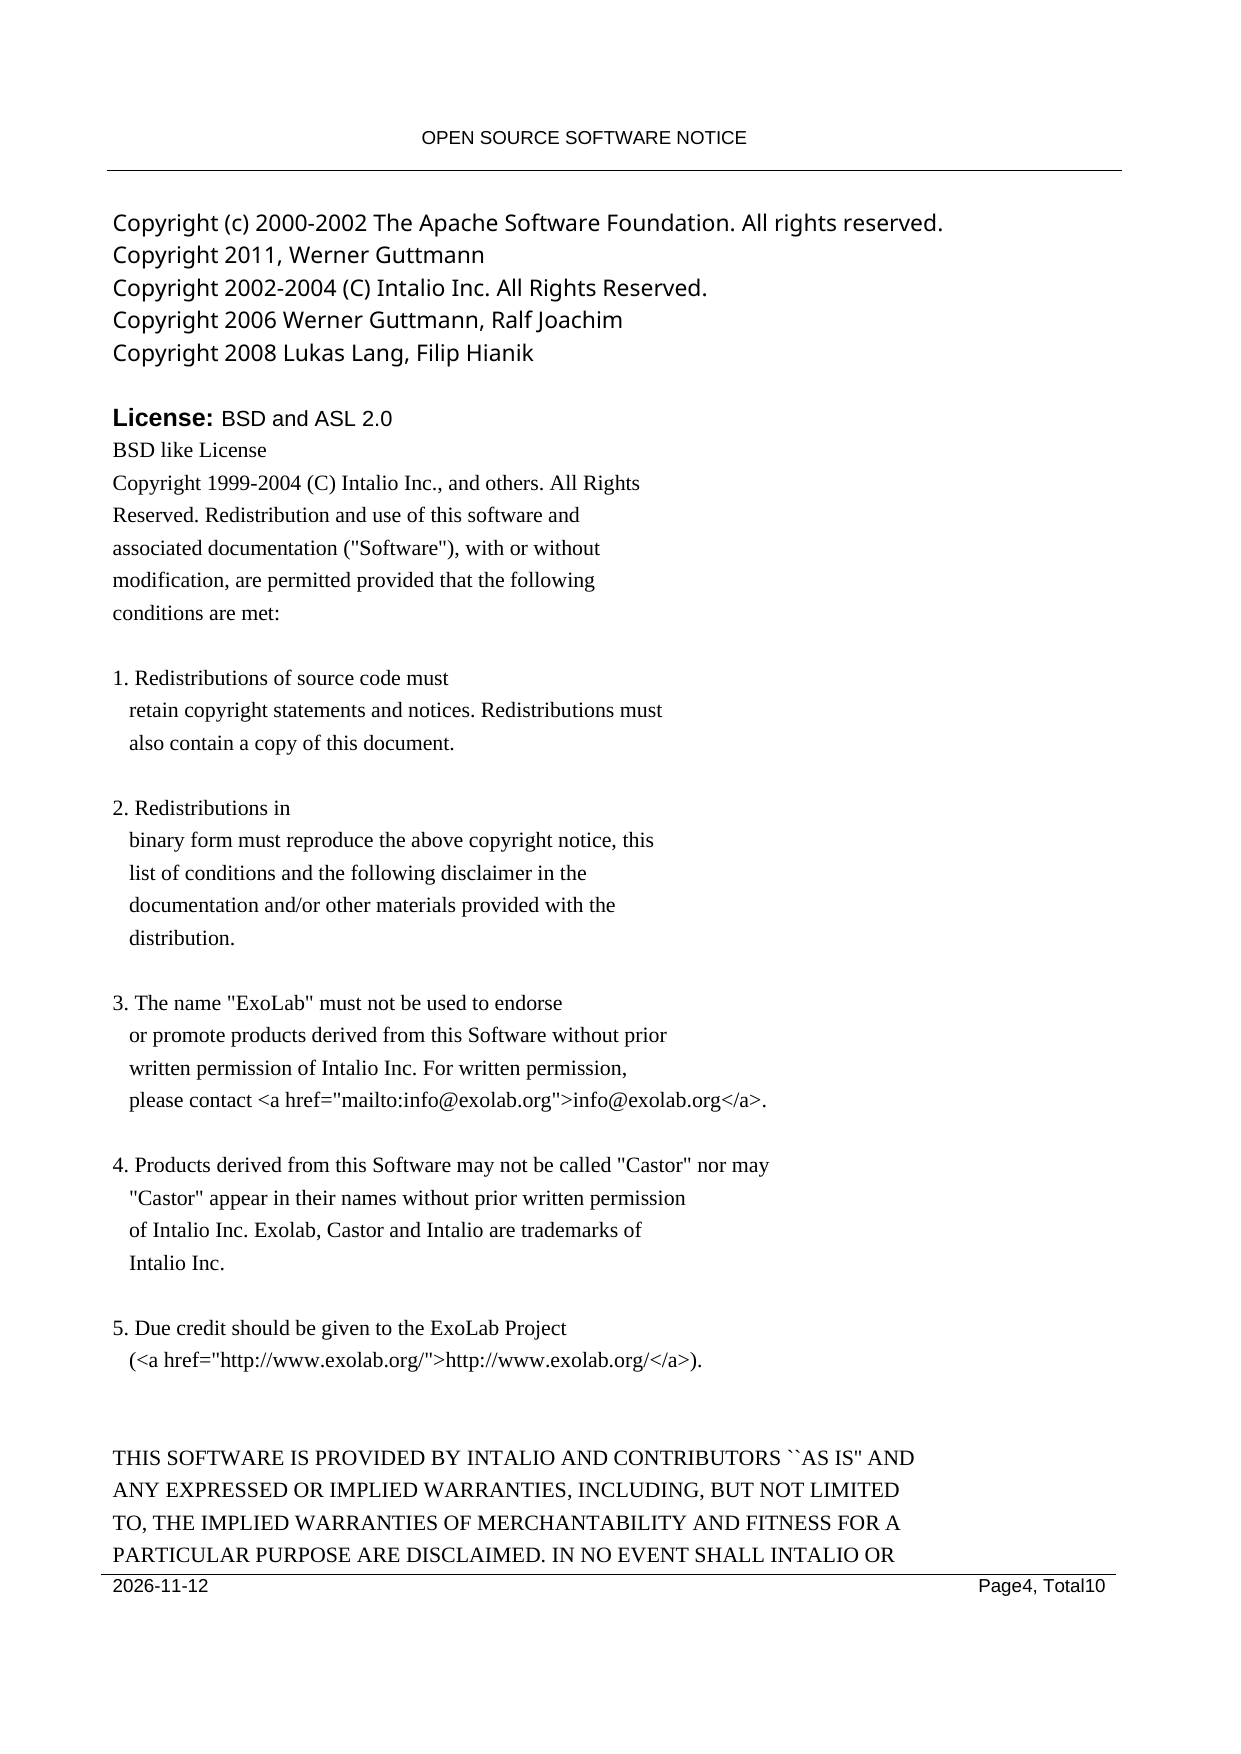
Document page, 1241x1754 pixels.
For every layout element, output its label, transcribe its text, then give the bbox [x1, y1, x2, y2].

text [112, 206, 1128, 401]
text Intalio Inc. [112, 1246, 1128, 1279]
text conditions are met: [112, 596, 1128, 629]
text 2. Redistributions in [112, 791, 1128, 824]
text written permission of Intalio Inc. For written permission, [112, 1051, 1128, 1084]
text list of conditions and the following disclaimer in the [112, 856, 1128, 889]
text distribution. [112, 921, 1128, 954]
text or promote products derived from this Software without prior [112, 1019, 1128, 1051]
text (<a href="http://www.exolab.org/">http://www.exolab.org/</a>). [112, 1344, 1128, 1376]
text 1. Redistributions of source code must [112, 661, 1128, 694]
text 3. The name "ExoLab" must not be used to endorse [112, 986, 1128, 1019]
text ANY EXPRESSED OR IMPLIED WARRANTIES, INCLUDING, BUT NOT LIMITED [112, 1474, 1128, 1506]
text modification, are permitted provided that the following [112, 564, 1128, 596]
text License: BSD and ASL 2.0 [112, 401, 1128, 434]
text Reserved. Redistribution and use of this software and [112, 499, 1128, 531]
text documentation and/or other materials provided with the [112, 889, 1128, 921]
text please contact <a href="mailto:info@exolab.org">info@exolab.org</a>. [112, 1084, 1128, 1116]
text TO, THE IMPLIED WARRANTIES OF MERCHANTABILITY AND FITNESS FOR A [112, 1506, 1128, 1539]
text retain copyright statements and notices. Redistributions must [112, 694, 1128, 726]
text 5. Due credit should be given to the ExoLab Project [112, 1311, 1128, 1344]
text "Castor" appear in their names without prior written permission [112, 1181, 1128, 1214]
text associated documentation ("Software"), with or without [112, 531, 1128, 564]
text binary form must reproduce the above copyright notice, this [112, 824, 1128, 856]
text PARTICULAR PURPOSE ARE DISCLAIMED. IN NO EVENT SHALL INTALIO OR [112, 1539, 1128, 1571]
text THIS SOFTWARE IS PROVIDED BY INTALIO AND CONTRIBUTORS ``AS IS'' AND [112, 1441, 1128, 1474]
text BSD like License Copyright 1999-2004 (C) Intalio Inc., and others. All Rights [112, 434, 1128, 499]
text of Intalio Inc. Exolab, Castor and Intalio are trademarks of [112, 1214, 1128, 1246]
text 4. Products derived from this Software may not be called "Castor" nor may [112, 1149, 1128, 1181]
text also contain a copy of this document. [112, 726, 1128, 759]
